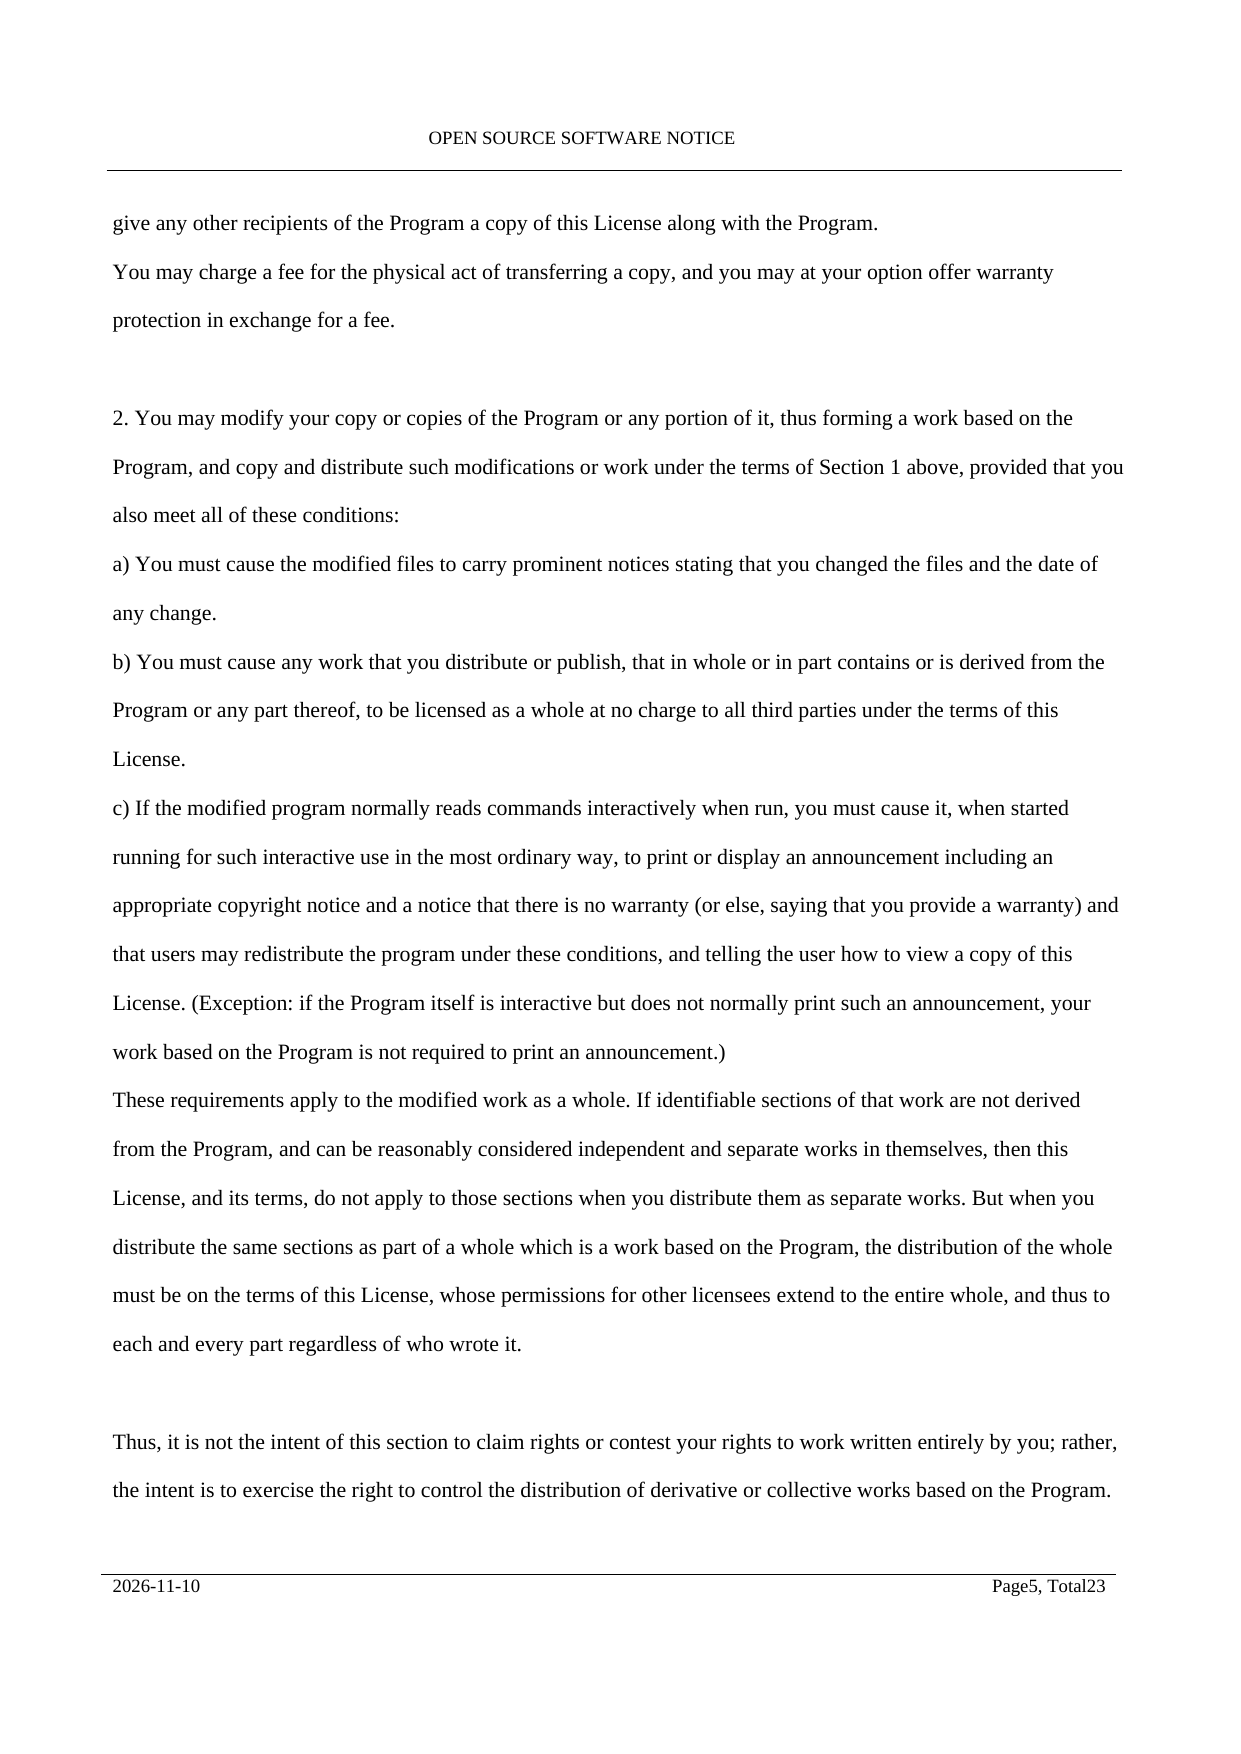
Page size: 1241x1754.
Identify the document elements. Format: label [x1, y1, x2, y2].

text [112, 206, 1128, 1506]
